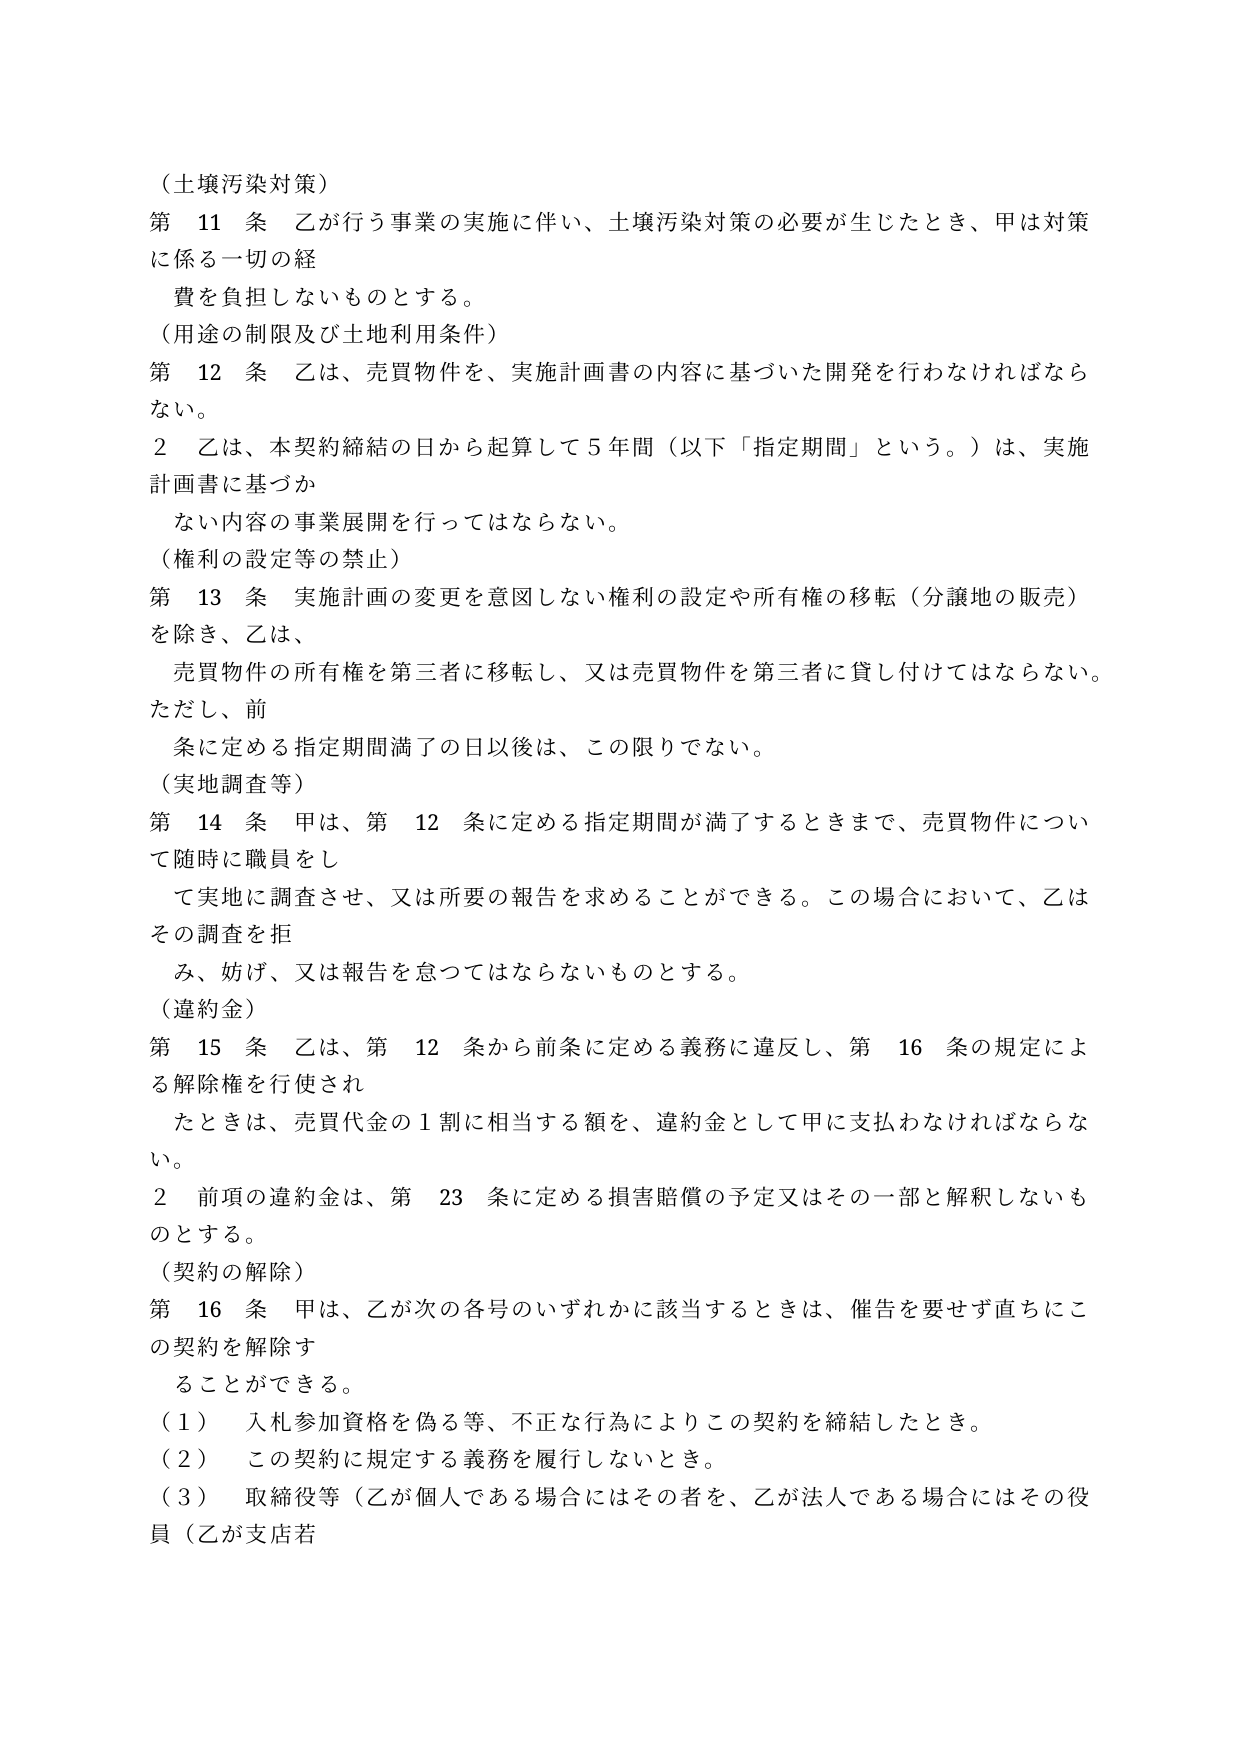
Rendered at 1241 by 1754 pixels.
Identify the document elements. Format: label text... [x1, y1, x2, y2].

text ２ 乙は、本契約締結の日から起算して５年間（以下「指定期間」という。）は、実施計画書に基づか [149, 427, 1091, 502]
text （用途の制限及び土地利用条件） [149, 314, 1091, 352]
text （１） 入札参加資格を偽る等、不正な行為によりこの契約を締結したとき。 [149, 1402, 1091, 1439]
text 第 16 条 甲は、乙が次の各号のいずれかに該当するときは、催告を要せず直ちにこの契約を解除す [149, 1289, 1091, 1364]
text （２） この契約に規定する義務を履行しないとき。 [149, 1439, 1091, 1477]
text （契約の解除） [149, 1252, 1091, 1289]
text 第 11 条 乙が行う事業の実施に伴い、土壌汚染対策の必要が生じたとき、甲は対策に係る一切の経 [149, 202, 1091, 277]
text 売買物件の所有権を第三者に移転し、又は売買物件を第三者に貸し付けてはならない。ただし、前 [149, 652, 1091, 727]
text （実地調査等） [149, 764, 1091, 802]
text 第 13 条 実施計画の変更を意図しない権利の設定や所有権の移転（分譲地の販売）を除き、乙は、 [149, 577, 1091, 652]
text 第 15 条 乙は、第 12 条から前条に定める義務に違反し、第 16 条の規定による解除権を行使され [149, 1027, 1091, 1102]
text （土壌汚染対策） [149, 164, 1091, 202]
text （権利の設定等の禁止） [149, 539, 1091, 577]
text （違約金） [149, 989, 1091, 1027]
text み、妨げ、又は報告を怠つてはならないものとする。 [149, 952, 1091, 989]
text 費を負担しないものとする。 [149, 277, 1091, 314]
text たときは、売買代金の１割に相当する額を、違約金として甲に支払わなければならない。 [149, 1102, 1091, 1177]
text （３） 取締役等（乙が個人である場合にはその者を、乙が法人である場合にはその役員（乙が支店若 [149, 1477, 1091, 1552]
text 第 12 条 乙は、売買物件を、実施計画書の内容に基づいた開発を行わなければならない。 [149, 352, 1091, 427]
text ない内容の事業展開を行ってはならない。 [149, 502, 1091, 539]
text て実地に調査させ、又は所要の報告を求めることができる。この場合において、乙はその調査を拒 [149, 877, 1091, 952]
text ２ 前項の違約金は、第 23 条に定める損害賠償の予定又はその一部と解釈しないものとする。 [149, 1177, 1091, 1252]
text 第 14 条 甲は、第 12 条に定める指定期間が満了するときまで、売買物件について随時に職員をし [149, 802, 1091, 877]
text ることができる。 [149, 1364, 1091, 1402]
text 条に定める指定期間満了の日以後は、この限りでない。 [149, 727, 1091, 764]
